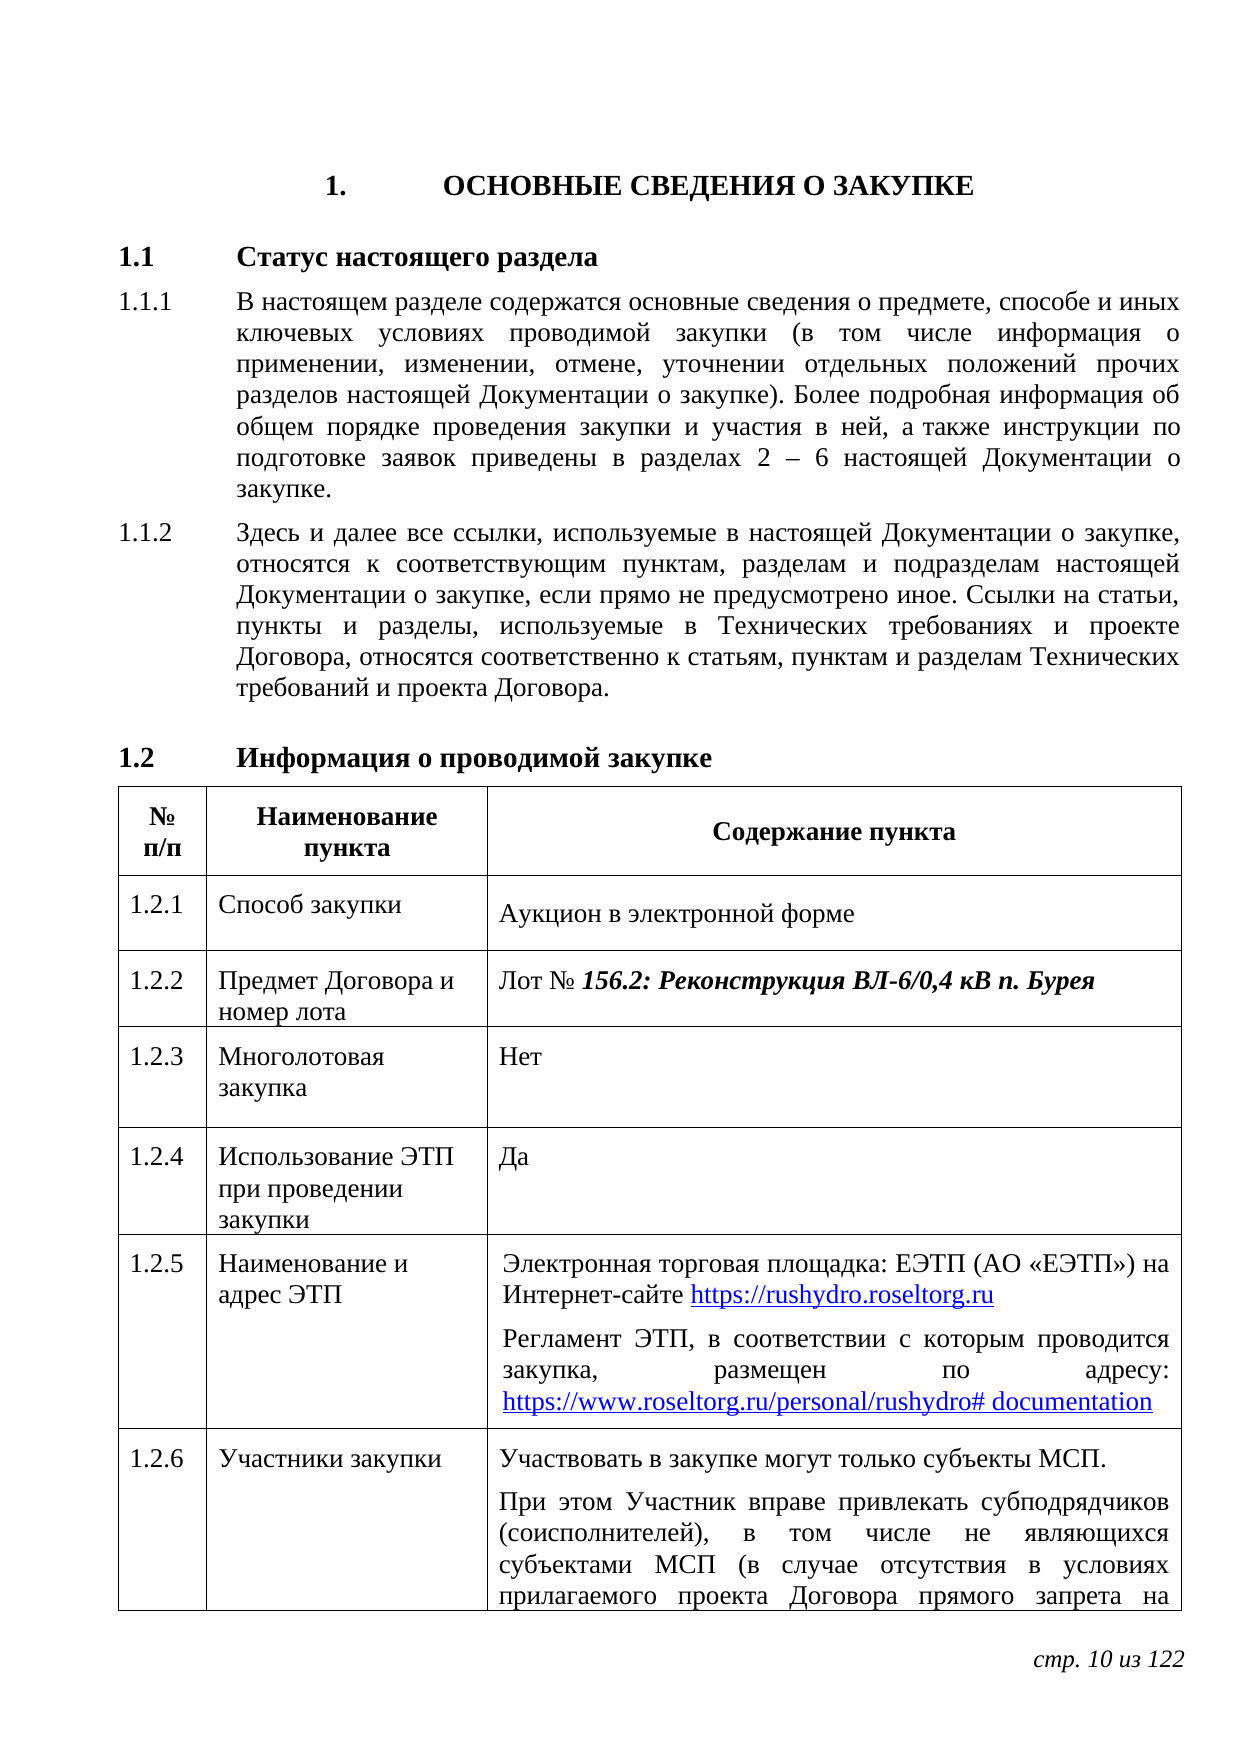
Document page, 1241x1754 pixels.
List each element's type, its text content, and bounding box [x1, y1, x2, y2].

table_cell Многолотовая закупка [207, 1027, 487, 1127]
table_cell Электронная торговая площадка: ЕЭТП (АО «ЕЭТП») на Интернет-сайте https://rushydro.roseltorg.ru Регламент ЭТП, в соответствии с которым проводится закупка, размещен по адресу: https://www.roseltorg.ru/personal/rushydro# documentation [488, 1235, 1181, 1428]
subtitle Информация о проводимой закупке [118, 740, 1181, 774]
subtitle ОСНОВНЫЕ СВЕДЕНИЯ О ЗАКУПКЕ [118, 168, 1181, 202]
table_cell Лот № 156.2: Реконструкция ВЛ-6/0,4 кВ п. Бурея [488, 951, 1181, 1026]
table_header Наименование пункта [207, 787, 487, 874]
table_cell Наименование и адрес ЭТП [207, 1235, 487, 1428]
table_cell Нет [488, 1027, 1181, 1127]
table_header № п/п [119, 787, 206, 874]
table_cell Участники закупки [207, 1429, 487, 1610]
table_cell [119, 1429, 206, 1610]
table_cell Предмет Договора и номер лота [207, 951, 487, 1026]
table_cell [119, 876, 206, 950]
table_cell Да [488, 1128, 1181, 1234]
table_header Содержание пункта [488, 787, 1181, 874]
table_cell Способ закупки [207, 876, 487, 950]
table_cell Использование ЭТП при проведении закупки [207, 1128, 487, 1234]
table_cell Аукцион в электронной форме [488, 876, 1181, 950]
table_cell [119, 1128, 206, 1234]
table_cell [488, 1429, 1181, 1610]
table_cell [119, 1235, 206, 1428]
list Здесь и далее все ссылки, используемые в настоящей Документации о закупке, относятся к соответствующим пунктам, разделам и подразделам настоящей Документации о закупке, если прямо не предусмотрено иное. Ссылки на статьи, пункты и разделы, используемые в Технических требованиях и проекте Договора, относятся соответственно к статьям, пунктам и разделам Технических требований и проекта Договора. [118, 516, 1181, 703]
table_cell [119, 1027, 206, 1127]
table_cell [119, 951, 206, 1026]
subtitle Статус настоящего раздела [118, 239, 1181, 273]
list В настоящем разделе содержатся основные сведения о предмете, способе и иных ключевых условиях проводимой закупки (в том числе информация о применении, изменении, отмене, уточнении отдельных положений прочих разделов настоящей Документации о закупке). Более подробная информация об общем порядке проведения закупки и участия в ней, а также инструкции по подготовке заявок приведены в разделах 2 – 6 настоящей Документации о закупке. [118, 285, 1181, 503]
